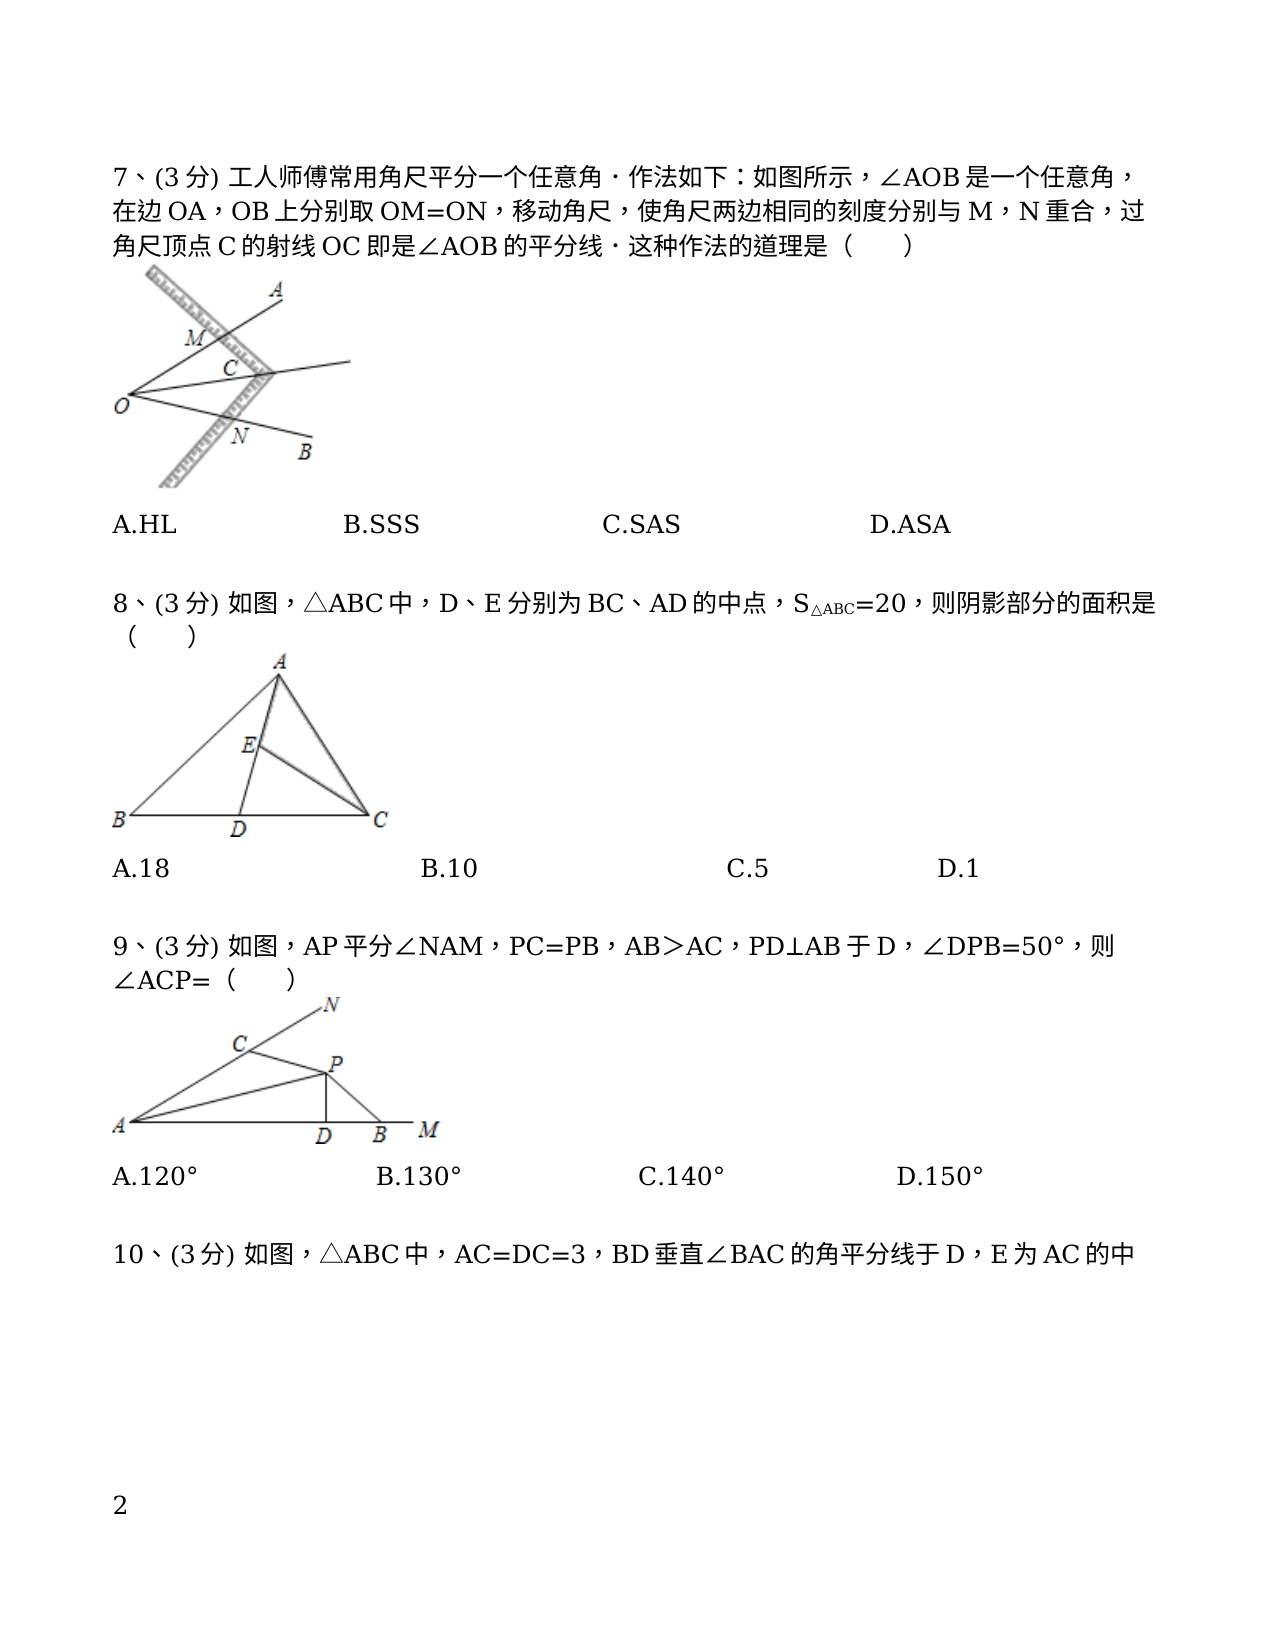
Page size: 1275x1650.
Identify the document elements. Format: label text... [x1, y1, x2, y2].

table_header B.10 [420, 849, 726, 886]
table_header A.18 [112, 849, 420, 886]
picture [112, 997, 441, 1144]
picture [112, 262, 351, 493]
table_header B.130° [376, 1156, 638, 1194]
table_header C.5 [726, 849, 937, 886]
table_header A.HL [112, 505, 343, 543]
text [112, 1206, 1163, 1271]
table_header B.SSS [343, 505, 602, 543]
table_header D.150° [896, 1156, 1163, 1194]
table_header D.ASA [869, 505, 1163, 543]
table_header C.SAS [602, 505, 869, 543]
text 7、(3分) 工人师傅常用角尺平分一个任意角．作法如下：如图所示，∠AOB是一个任意角，在边OA，OB上分别取OM=ON，移动角尺，使角尺两边相同的刻度分别与M，N重合，过角尺顶点C的射线OC即是∠AOB的平分线．这种作法的道理是（ ） [112, 130, 1163, 493]
table_header D.1 [937, 849, 1163, 886]
text 8、(3分) 如图，△ABC中，D、E分别为BC、AD的中点，S△ABC=20，则阴影部分的面积是（ ） [112, 555, 1163, 836]
picture [112, 653, 389, 837]
table_header A.120° [112, 1156, 376, 1194]
table_header C.140° [638, 1156, 896, 1194]
text 9、(3分) 如图，AP平分∠NAM，PC=PB，AB＞AC，PD⊥AB于D，∠DPB=50°，则∠ACP=（ ） [112, 899, 1163, 1144]
